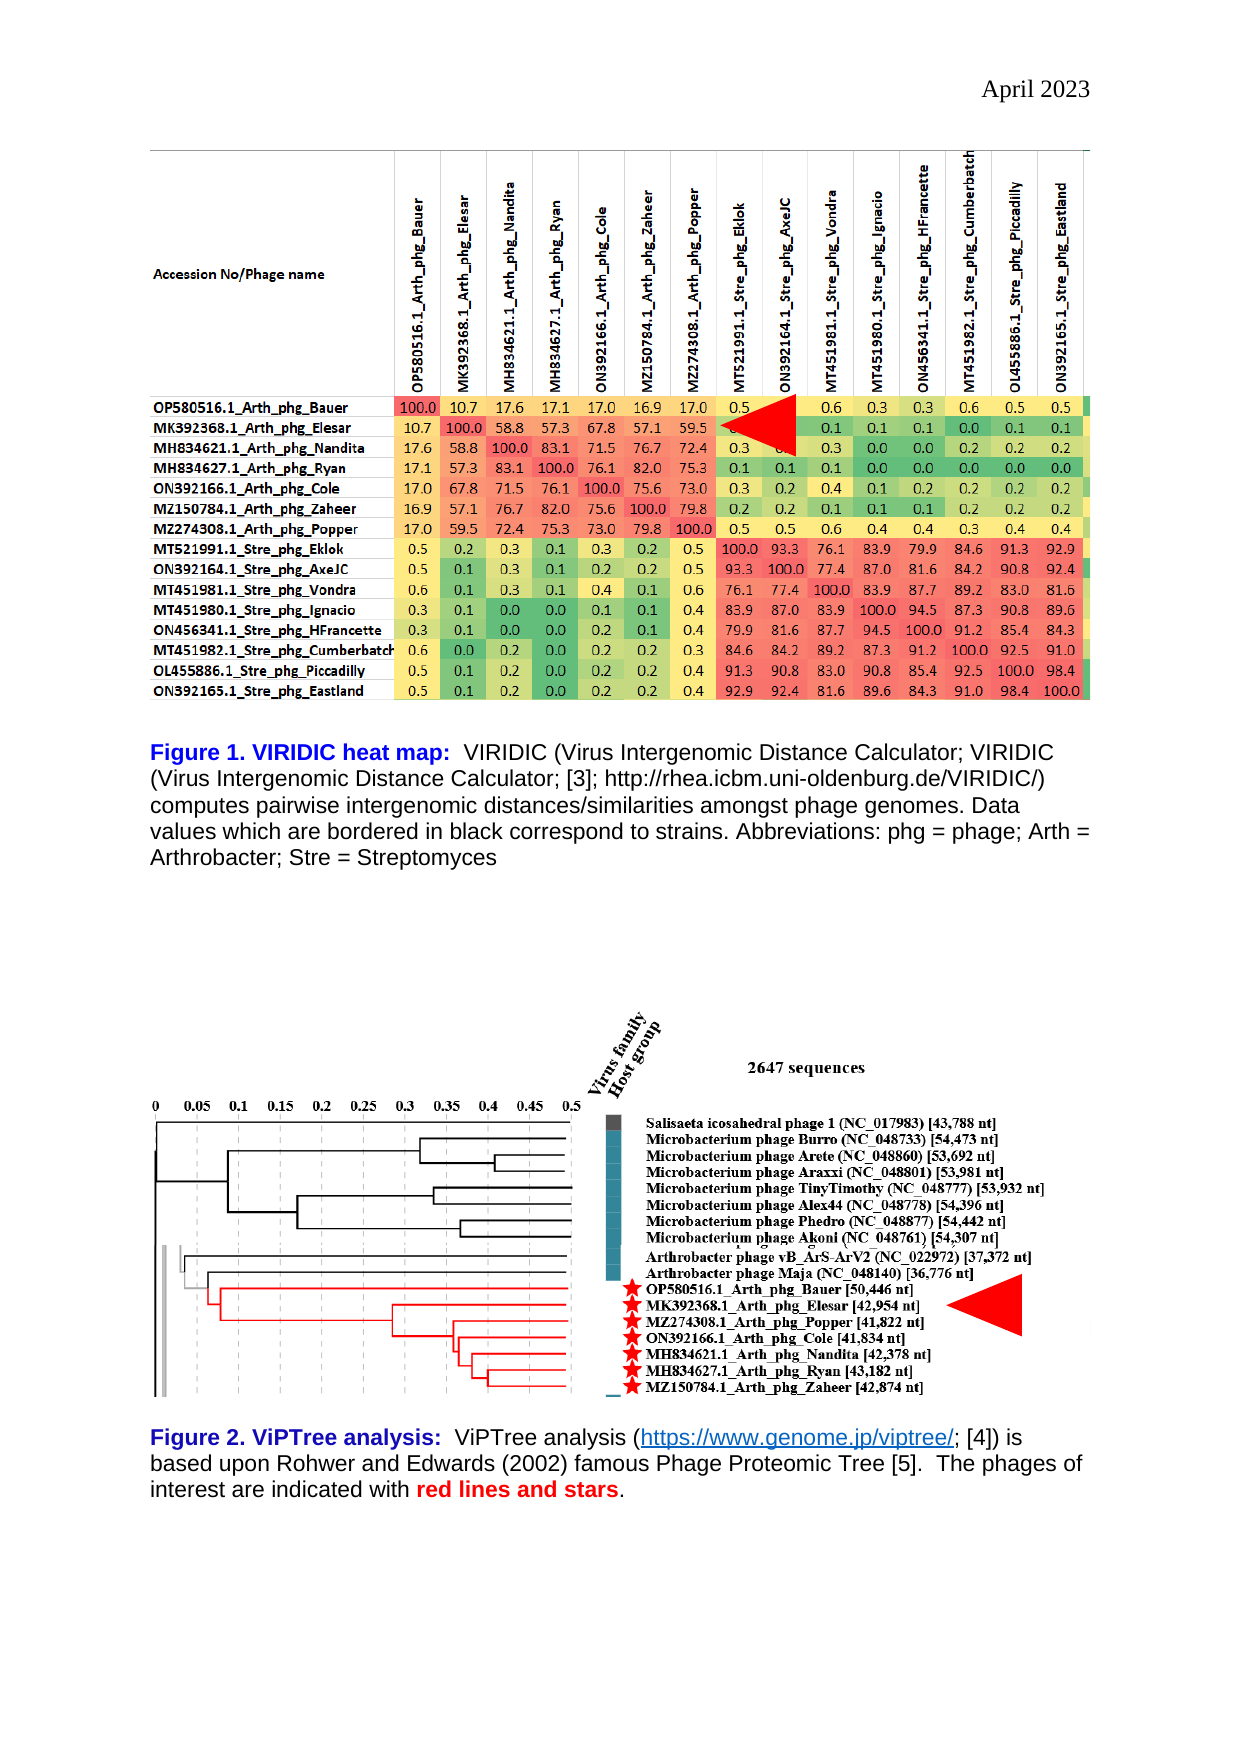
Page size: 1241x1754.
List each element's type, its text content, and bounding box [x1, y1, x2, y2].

picture [150, 150, 1091, 700]
text Figure 1. VIRIDIC heat map: VIRIDIC (Virus Intergenomic Distance Calculator; VIRIDIC (Virus Intergenomic Distance Calculator; [3]; http://rhea.icbm.uni-oldenburg.de/VIRIDIC/) computes pairwise intergenomic distances/similarities amongst phage genomes. Data values which are bordered in black correspond to strains. Abbreviations: phg = phage; Arth = Arthrobacter; Stre = Streptomyces [150, 739, 1090, 871]
picture [150, 1002, 1091, 1397]
text Figure 2. ViPTree analysis: ViPTree analysis (https://www.genome.jp/viptree/; [4]) is based upon Rohwer and Edwards (2002) famous Phage Proteomic Tree [5]. The phages of interest are indicated with red lines and stars. [150, 1423, 1090, 1502]
